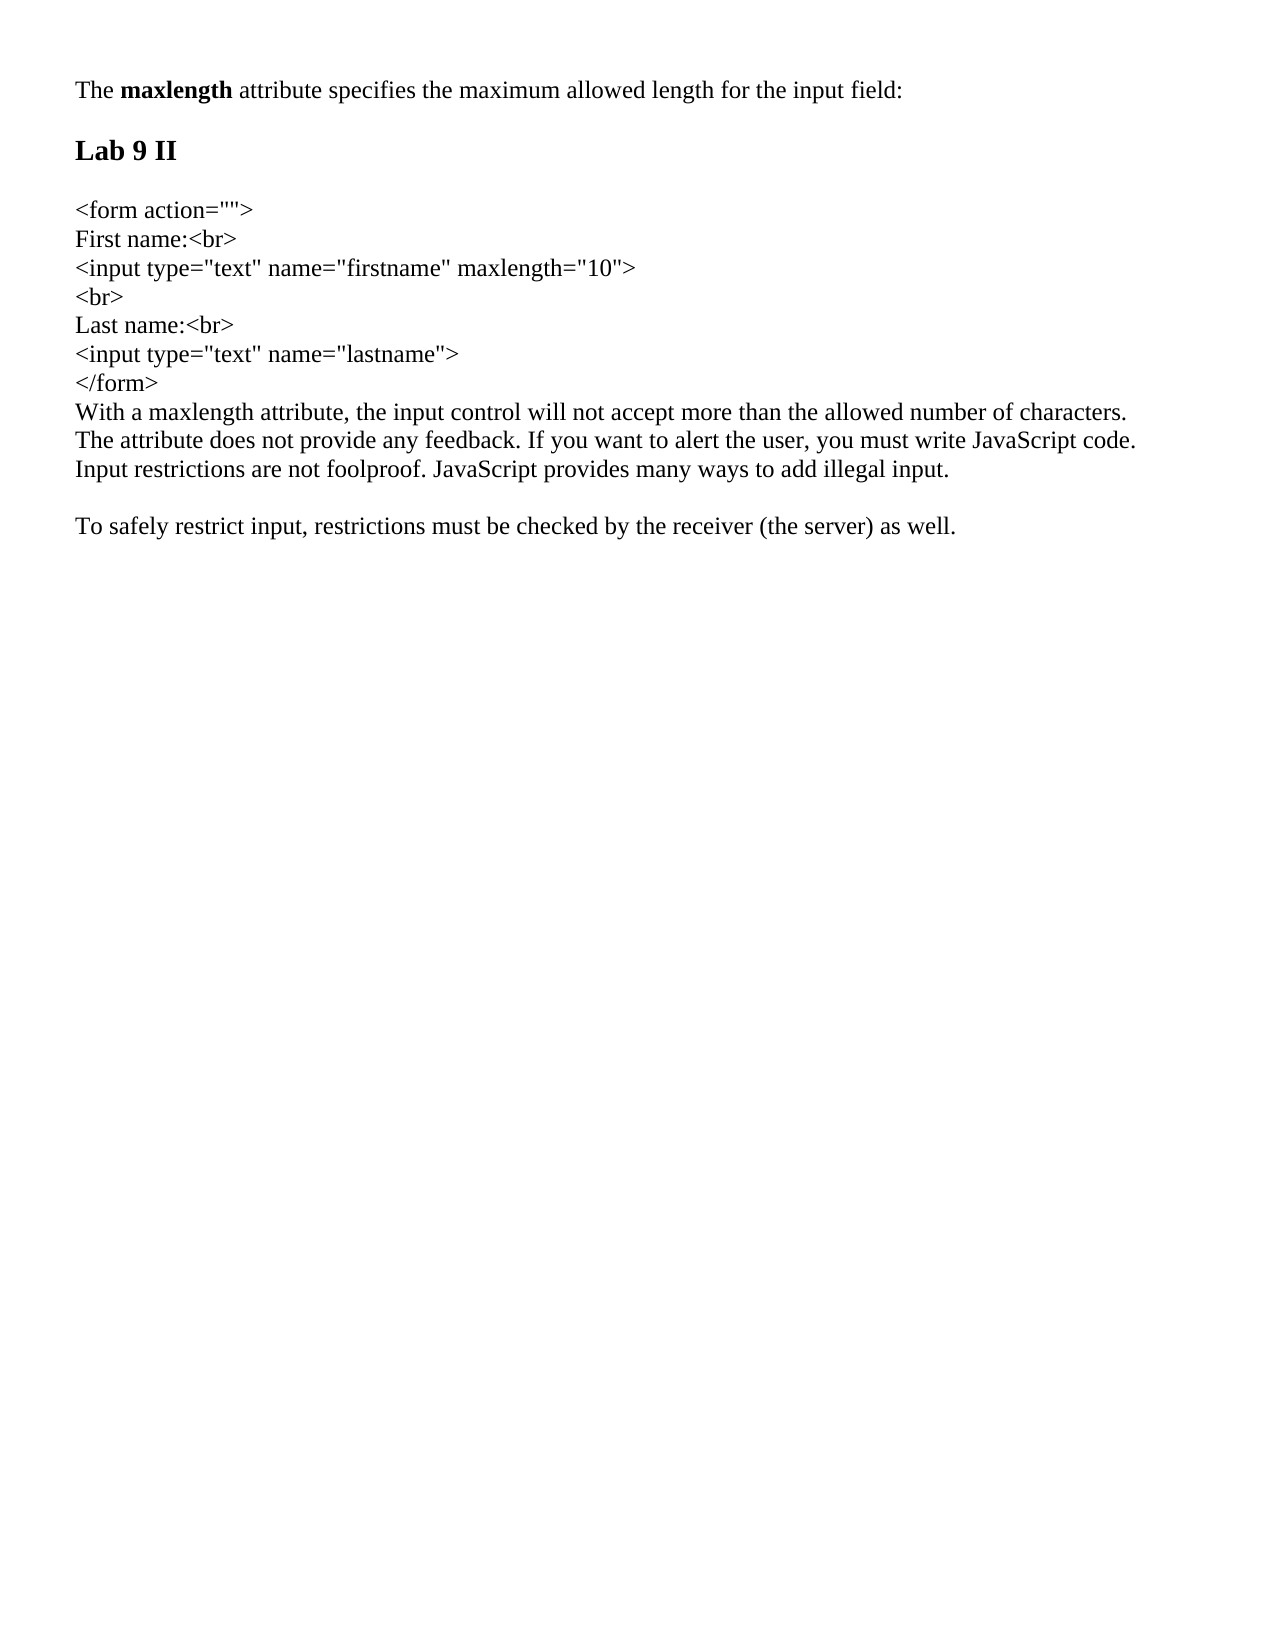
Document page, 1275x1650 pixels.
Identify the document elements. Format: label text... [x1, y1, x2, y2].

text Lab 9 II [75, 133, 1200, 166]
text The attribute does not provide any feedback. If you want to alert the user, you must write JavaScript code. [75, 426, 1200, 454]
text <form action=""> First name:<br> <input type="text" name="firstname" maxlength="10"> <br> Last name:<br> <input type="text" name="lastname"> </form> [75, 196, 1200, 397]
text With a maxlength attribute, the input control will not accept more than the allowed number of characters. [75, 397, 1200, 426]
text The maxlength attribute specifies the maximum allowed length for the input field: [75, 75, 1200, 104]
text Input restrictions are not foolproof. JavaScript provides many ways to add illegal input. [75, 454, 1200, 511]
text To safely restrict input, restrictions must be checked by the receiver (the server) as well. [75, 511, 1200, 540]
